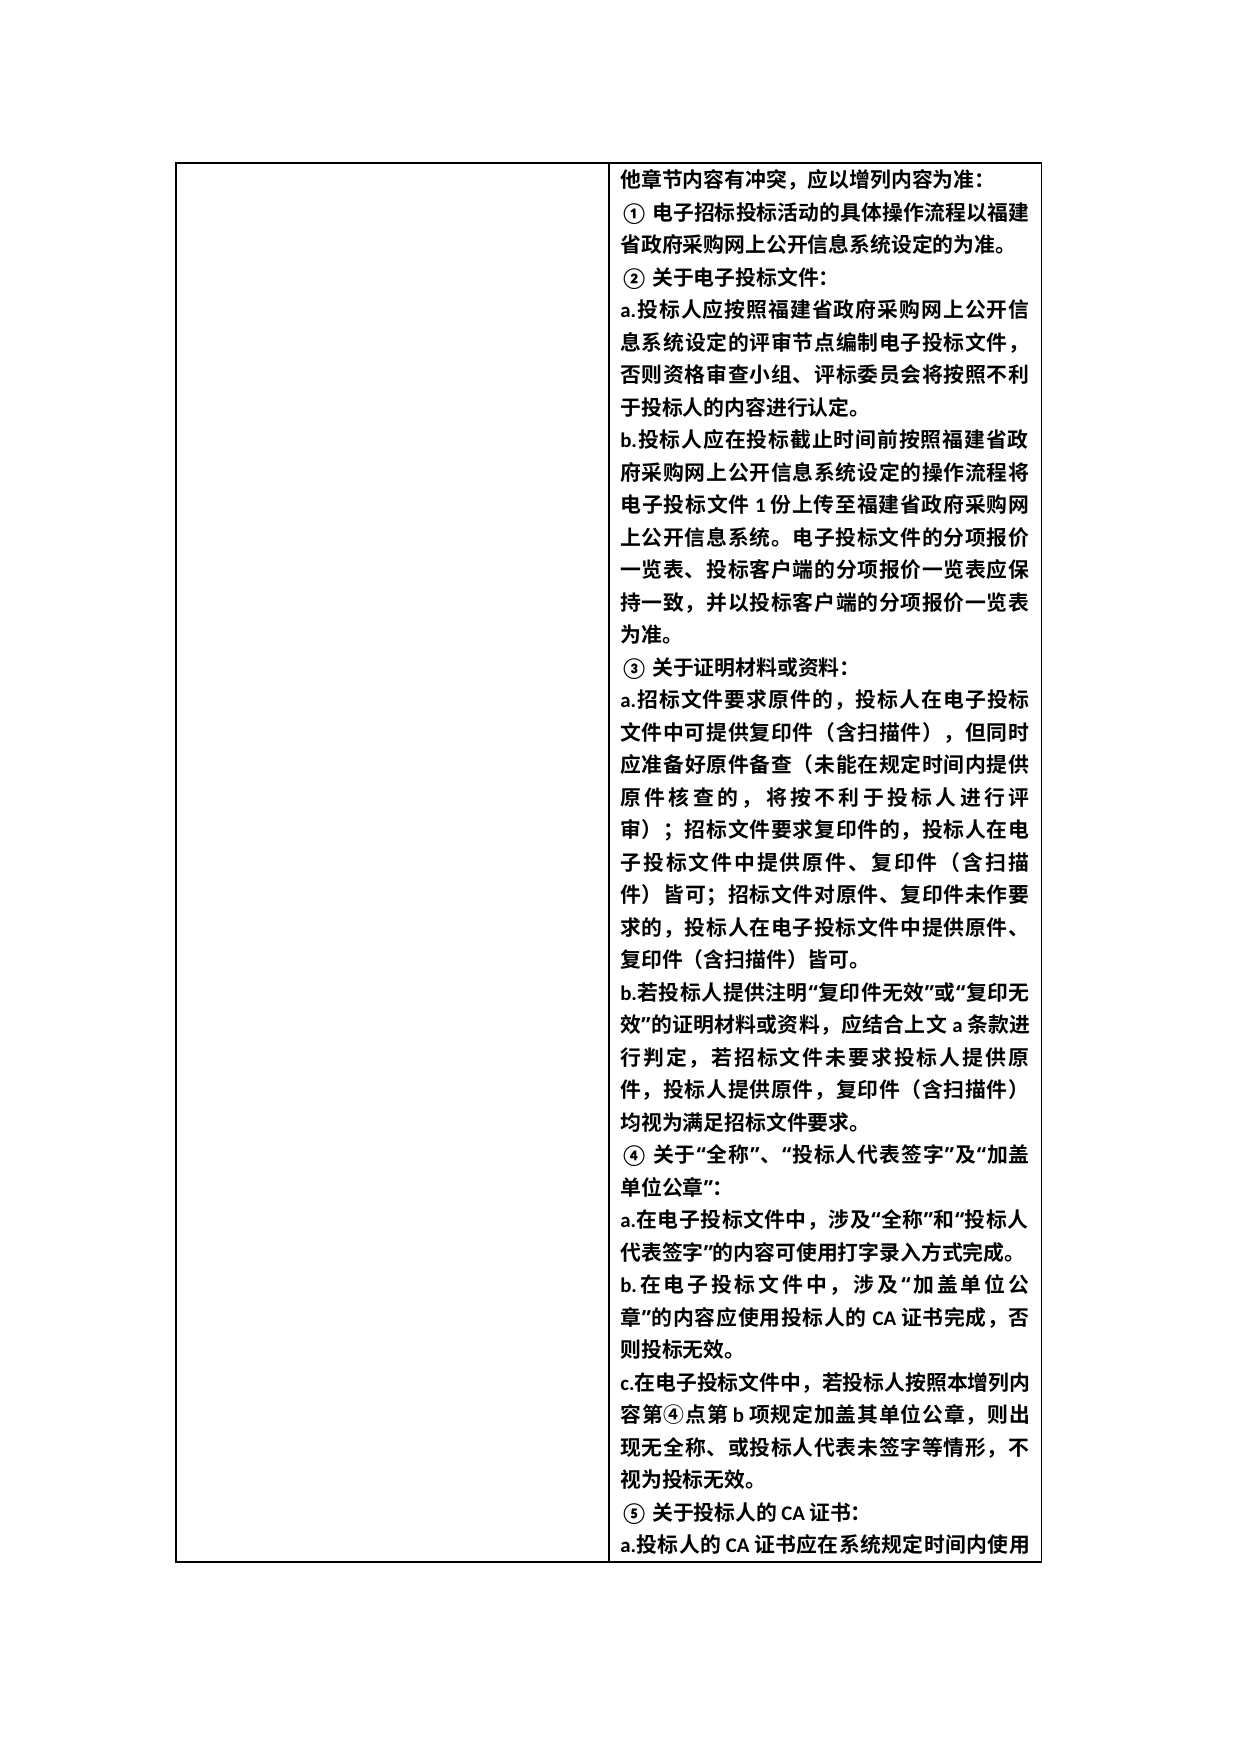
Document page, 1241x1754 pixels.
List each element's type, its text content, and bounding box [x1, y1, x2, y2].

table_cell 1 [177, 164, 608, 1561]
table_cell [610, 164, 1041, 1561]
